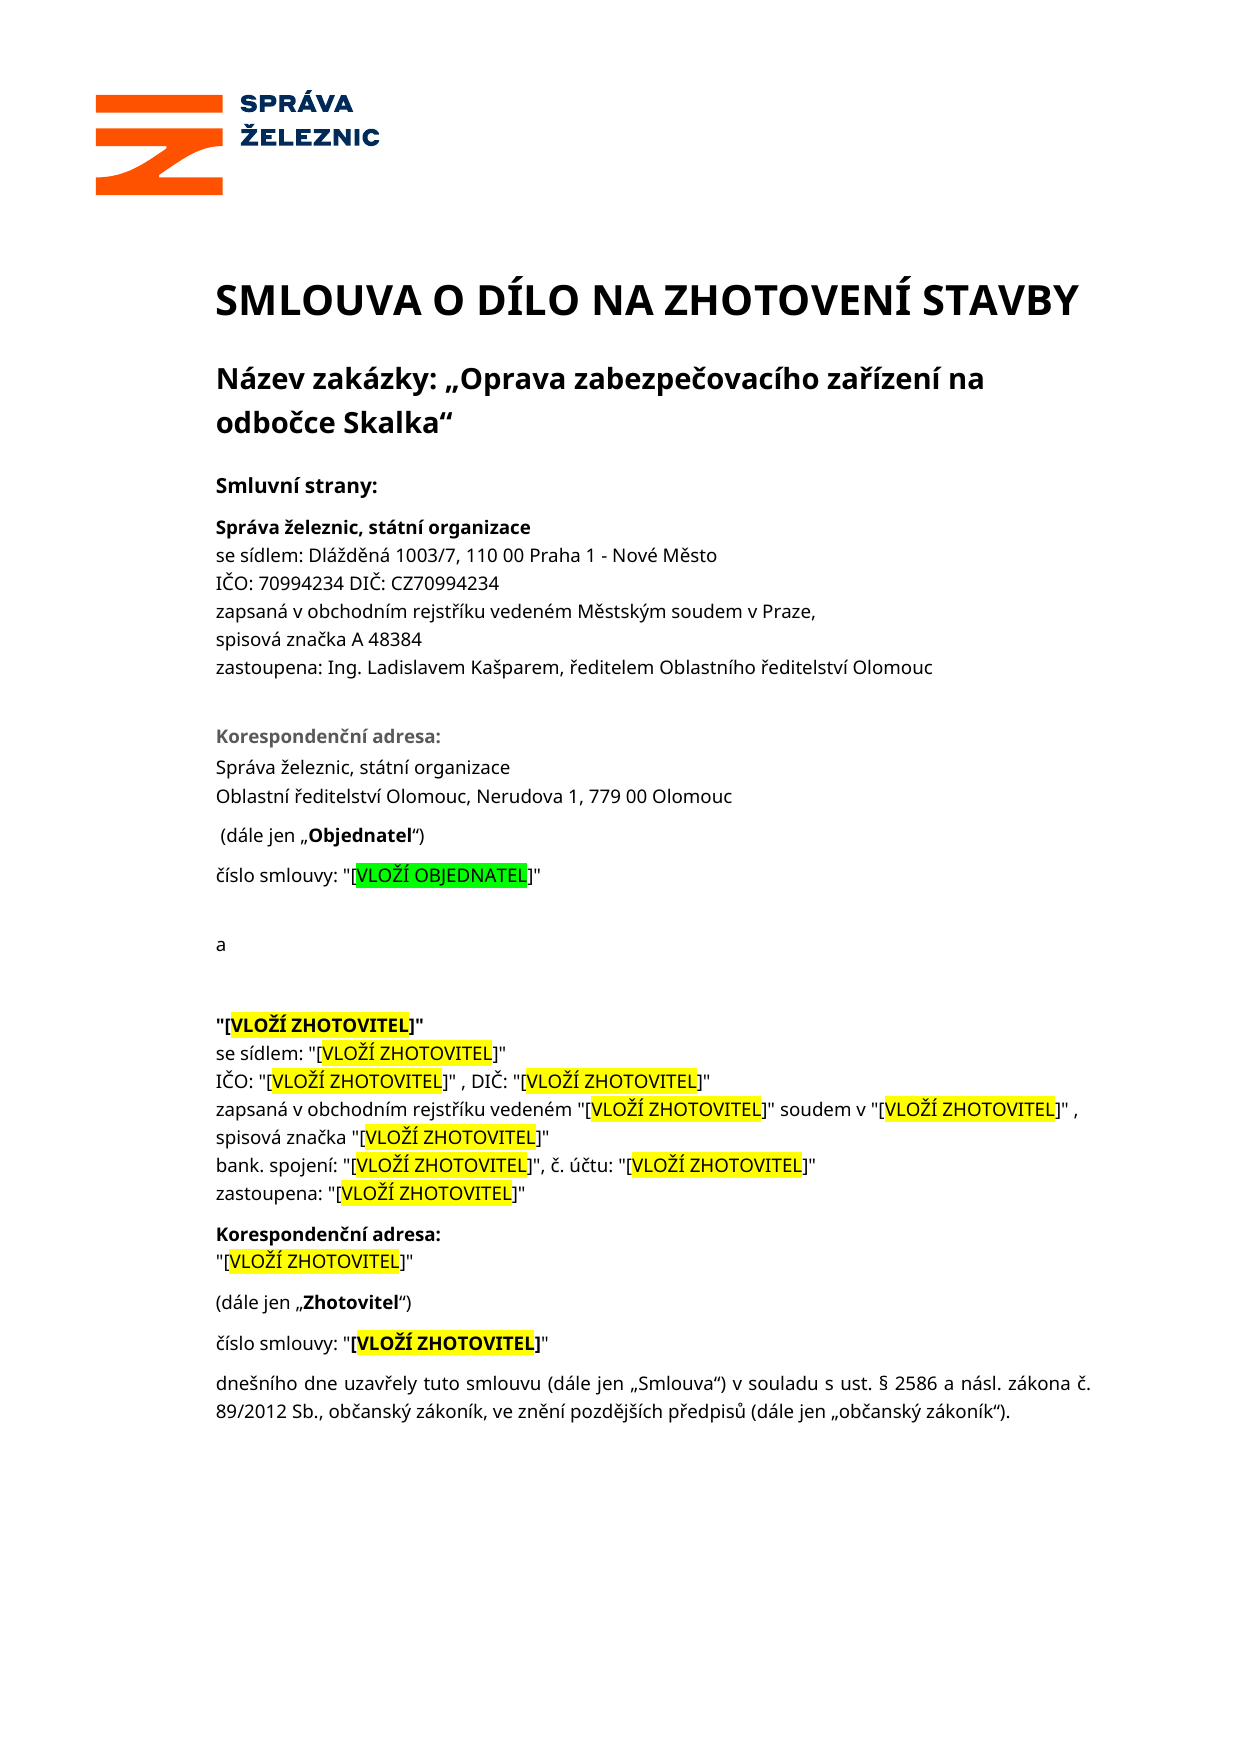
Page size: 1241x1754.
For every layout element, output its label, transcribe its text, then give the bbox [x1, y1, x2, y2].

text Korespondenční adresa: [216, 1221, 1093, 1246]
text IČO: "[VLOŽÍ ZHOTOVITEL]" , DIČ: "[VLOŽÍ ZHOTOVITEL]" [697, 1068, 1093, 1094]
text zapsaná v obchodním rejstříku vedeném Městským soudem v Praze, [216, 599, 1093, 624]
text Správa železnic, státní organizace [216, 514, 1093, 540]
text SMLOUVA O DÍLO NA ZHOTOVENÍ STAVBY [216, 271, 1093, 328]
text spisová značka A 48384 [216, 627, 1093, 652]
text číslo smlouvy: "[VLOŽÍ OBJEDNATEL]" [216, 863, 356, 888]
text spisová značka "[VLOŽÍ ZHOTOVITEL]" [536, 1124, 1093, 1150]
text a [216, 931, 1093, 957]
text Oblastní ředitelství Olomouc, Nerudova 1, 779 00 Olomouc [216, 780, 1093, 809]
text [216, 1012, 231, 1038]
text Korespondenční adresa: [216, 723, 1093, 749]
text "[VLOŽÍ ZHOTOVITEL]" [409, 1012, 1093, 1038]
text Správa železnic, státní organizace [216, 751, 1093, 780]
text dnešního dne uzavřely tuto smlouvu (dále jen „Smlouva“) v souladu s ust. § 2586 a násl. zákona č. 89/2012 Sb., občanský zákoník, ve znění pozdějších předpisů (dále jen „občanský zákoník“). [216, 1370, 1093, 1424]
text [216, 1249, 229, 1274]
text IČO: 70994234 DIČ: CZ70994234 [216, 571, 1093, 596]
text (dále jen „Objednatel“) [216, 822, 1093, 848]
text číslo smlouvy: "[VLOŽÍ OBJEDNATEL]" [527, 863, 1093, 888]
text Smluvní strany: [216, 471, 1093, 499]
text zastoupena: Ing. Ladislavem Kašparem, ředitelem Oblastního ředitelství Olomouc [216, 655, 1093, 680]
text (dále jen „Zhotovitel“) [216, 1289, 1093, 1315]
text spisová značka "[VLOŽÍ ZHOTOVITEL]" [216, 1124, 365, 1150]
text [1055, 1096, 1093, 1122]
text se sídlem: "[VLOŽÍ ZHOTOVITEL]" [216, 1040, 322, 1066]
text zastoupena: "[VLOŽÍ ZHOTOVITEL]" [216, 1180, 341, 1206]
text se sídlem: Dlážděná 1003/7, 110 00 Praha 1 - Nové Město [216, 543, 1093, 568]
text bank. spojení: "[VLOŽÍ ZHOTOVITEL]", č. účtu: "[VLOŽÍ ZHOTOVITEL]" [802, 1152, 1093, 1178]
text číslo smlouvy: "[VLOŽÍ ZHOTOVITEL]" [216, 1330, 357, 1355]
text Název zakázky: „Oprava zabezpečovacího zařízení na odbočce Skalka“ [216, 358, 1093, 442]
text zapsaná v obchodním rejstříku vedeném "[VLOŽÍ ZHOTOVITEL]" soudem v "[VLOŽÍ ZHOTOVITEL]" , [216, 1096, 591, 1122]
text zastoupena: "[VLOŽÍ ZHOTOVITEL]" [512, 1180, 1093, 1206]
text se sídlem: "[VLOŽÍ ZHOTOVITEL]" [492, 1040, 1093, 1066]
text "[VLOŽÍ ZHOTOVITEL]" [399, 1249, 1093, 1274]
text číslo smlouvy: "[VLOŽÍ ZHOTOVITEL]" [534, 1330, 1093, 1355]
